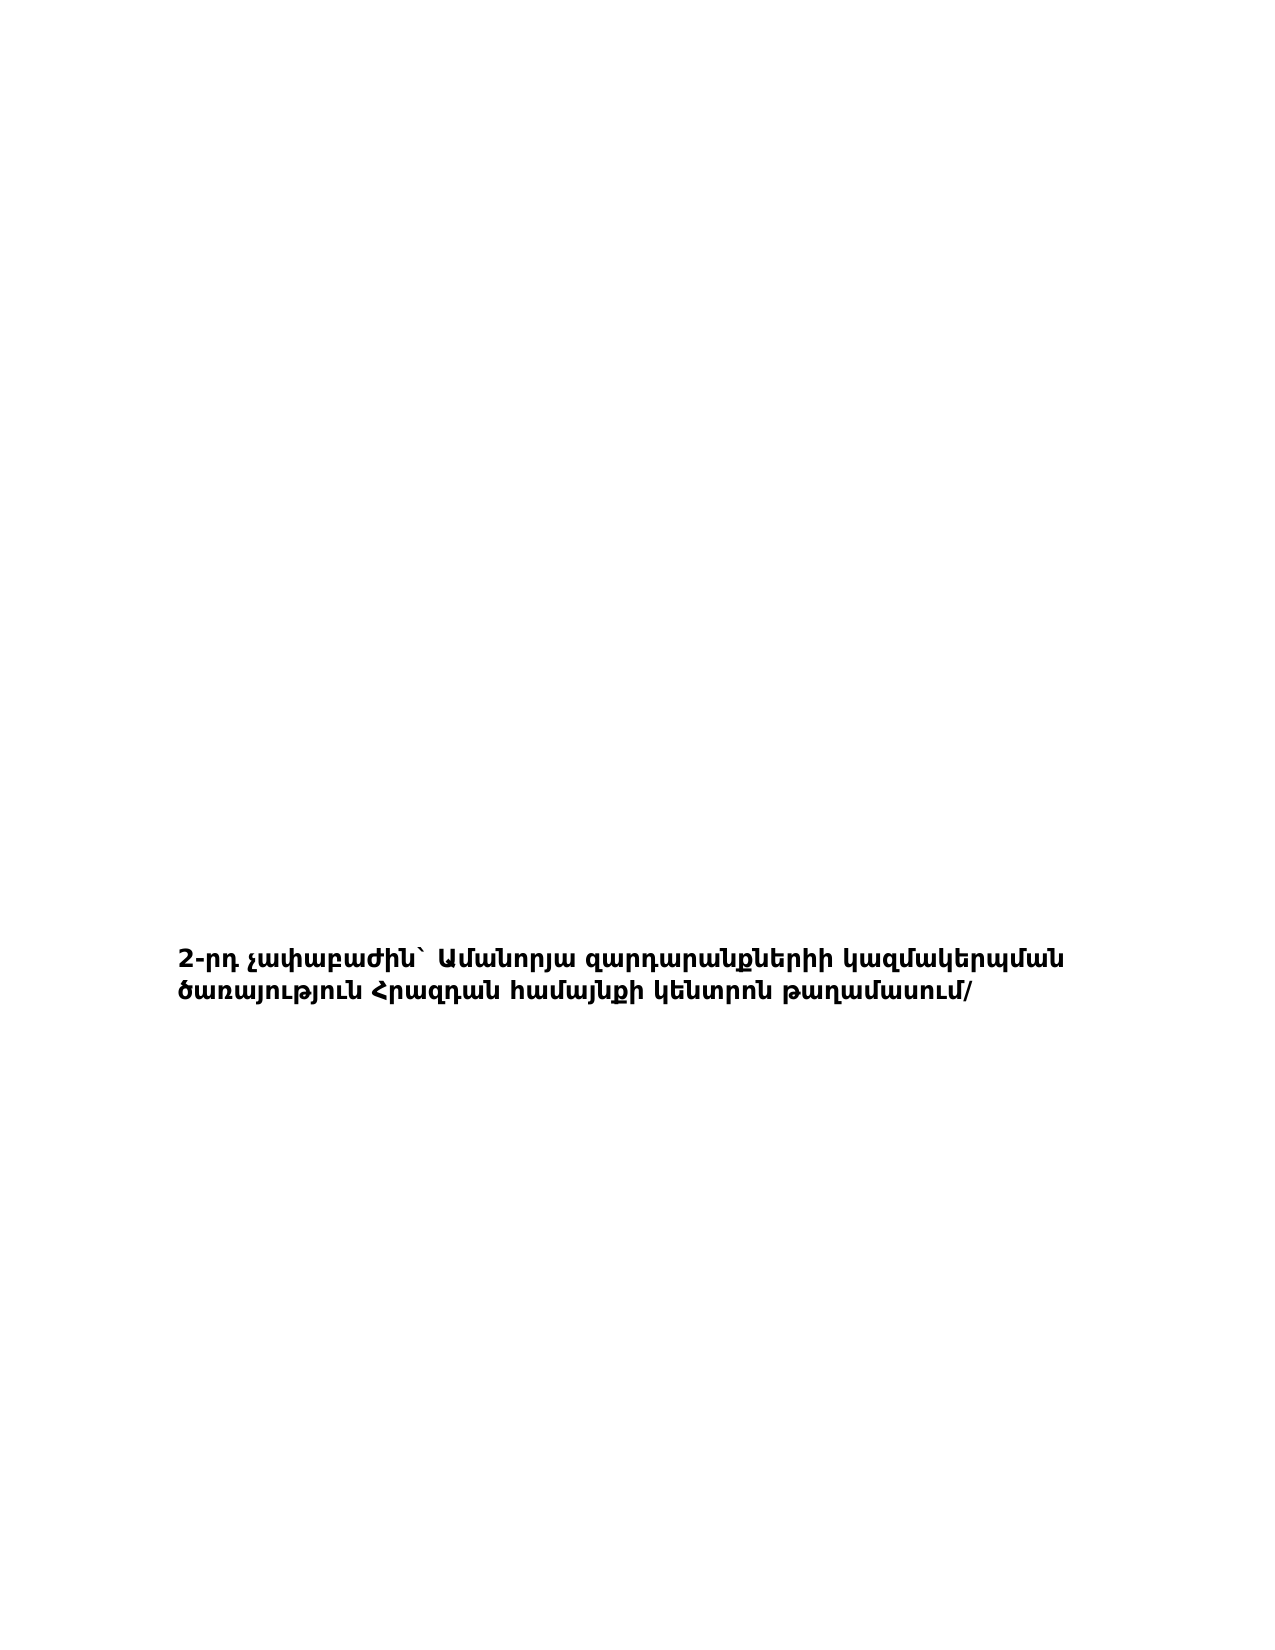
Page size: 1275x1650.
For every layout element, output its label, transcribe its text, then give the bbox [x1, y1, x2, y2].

text 2-րդ չափաբաժին` Ամանորյա զարդարանքներիի կազմակերպման ծառայություն Հրազդան համայնքի կենտրոն թաղամասում/ [177, 944, 1186, 1005]
